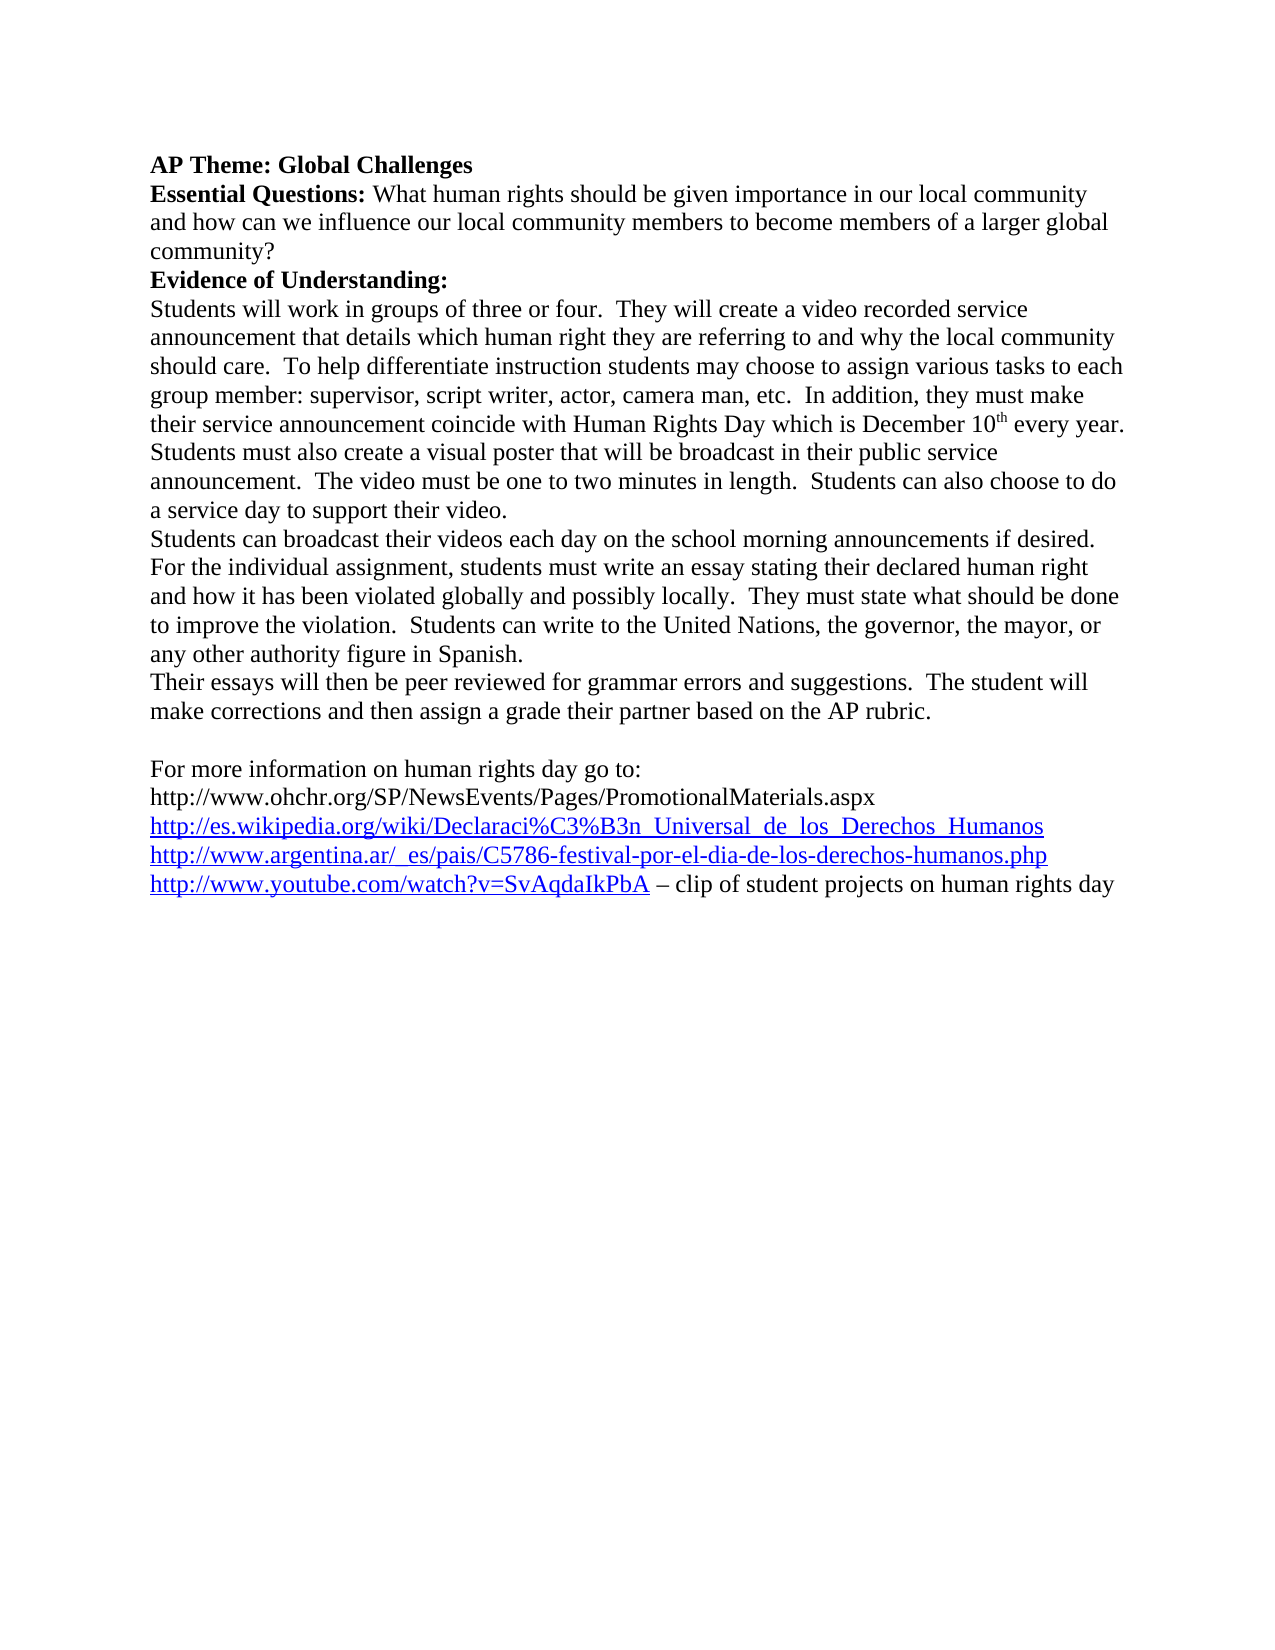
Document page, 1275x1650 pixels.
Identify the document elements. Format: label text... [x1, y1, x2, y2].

text For more information on human rights day go to: [150, 754, 1125, 782]
text http://es.wikipedia.org/wiki/Declaraci%C3%B3n_Universal_de_los_Derechos_Humanos [150, 811, 1125, 840]
text Their essays will then be peer reviewed for grammar errors and suggestions. The student will make corrections and then assign a grade their partner based on the AP rubric. [150, 667, 1125, 725]
text Evidence of Understanding: [150, 265, 1125, 294]
text http://www.youtube.com/watch?v=SvAqdaIkPbA – clip of student projects on human rights day [150, 869, 1125, 897]
text AP Theme: Global Challenges [150, 150, 1125, 179]
text http://www.argentina.ar/_es/pais/C5786-festival-por-el-dia-de-los-derechos-humanos.php [150, 840, 1125, 869]
text Students will work in groups of three or four. They will create a video recorded service announcement that details which human right they are referring to and why the local community should care. To help differentiate instruction students may choose to assign various tasks to each group member: supervisor, script writer, actor, camera man, etc. In addition, they must make their service announcement coincide with Human Rights Day which is December 10th every year. Students must also create a visual poster that will be broadcast in their public service announcement. The video must be one to two minutes in length. Students can also choose to do a service day to support their video. [150, 294, 1125, 524]
text For the individual assignment, students must write an essay stating their declared human right and how it has been violated globally and possibly locally. They must state what should be done to improve the violation. Students can write to the United Nations, the governor, the mayor, or any other authority figure in Spanish. [150, 552, 1125, 667]
text http://www.ohchr.org/SP/NewsEvents/Pages/PromotionalMaterials.aspx [150, 782, 1125, 811]
text Students can broadcast their videos each day on the school morning announcements if desired. [150, 524, 1125, 552]
text Essential Questions: What human rights should be given importance in our local community and how can we influence our local community members to become members of a larger global community? [150, 179, 1125, 265]
